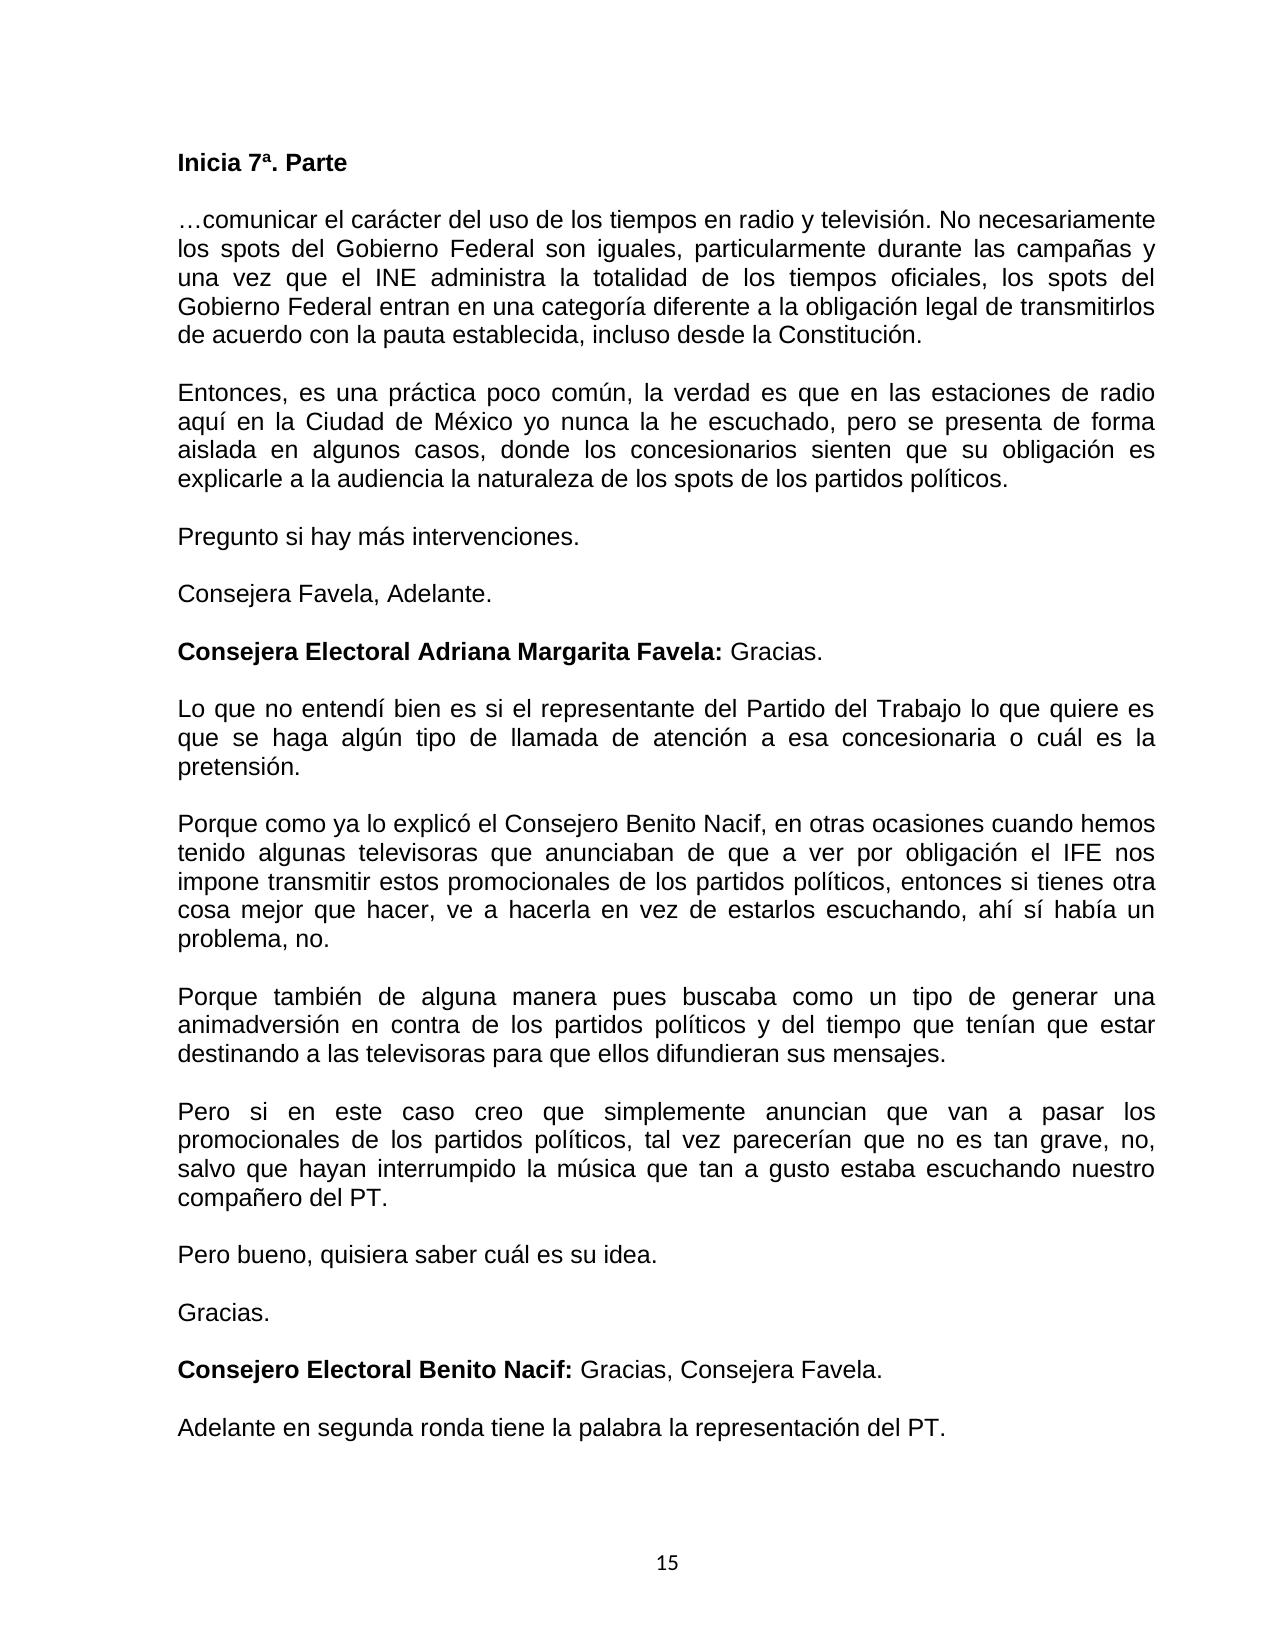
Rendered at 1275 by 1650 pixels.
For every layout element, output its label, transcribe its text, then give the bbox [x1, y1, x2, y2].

text Inicia 7ª. Parte [177, 148, 1157, 176]
text Pero bueno, quisiera saber cuál es su idea. [177, 1240, 1157, 1269]
text Entonces, es una práctica poco común, la verdad es que en las estaciones de radio aquí en la Ciudad de México yo nunca la he escuchado, pero se presenta de forma aislada en algunos casos, donde los concesionarios sienten que su obligación es explicarle a la audiencia la naturaleza de los spots de los partidos políticos. [177, 378, 1157, 493]
text Porque también de alguna manera pues buscaba como un tipo de generar una animadversión en contra de los partidos políticos y del tiempo que tenían que estar destinando a las televisoras para que ellos difundieran sus mensajes. [177, 981, 1157, 1068]
text Adelante en segunda ronda tiene la palabra la representación del PT. [177, 1413, 1157, 1441]
text …comunicar el carácter del uso de los tiempos en radio y televisión. No necesariamente los spots del Gobierno Federal son iguales, particularmente durante las campañas y una vez que el INE administra la totalidad de los tiempos oficiales, los spots del Gobierno Federal entran en una categoría diferente a la obligación legal de transmitirlos de acuerdo con la pauta establecida, incluso desde la Constitución. [177, 205, 1157, 349]
text Consejero Electoral Benito Nacif: Gracias, Consejera Favela. [177, 1355, 1157, 1384]
text Lo que no entendí bien es si el representante del Partido del Trabajo lo que quiere es que se haga algún tipo de llamada de atención a esa concesionaria o cuál es la pretensión. [177, 694, 1157, 780]
text Consejera Favela, Adelante. [177, 579, 1157, 608]
text Pregunto si hay más intervenciones. [177, 521, 1157, 550]
text Pero si en este caso creo que simplemente anuncian que van a pasar los promocionales de los partidos políticos, tal vez parecerían que no es tan grave, no, salvo que hayan interrumpido la música que tan a gusto estaba escuchando nuestro compañero del PT. [177, 1096, 1157, 1211]
text Gracias. [177, 1298, 1157, 1326]
text Porque como ya lo explicó el Consejero Benito Nacif, en otras ocasiones cuando hemos tenido algunas televisoras que anunciaban de que a ver por obligación el IFE nos impone transmitir estos promocionales de los partidos políticos, entonces si tienes otra cosa mejor que hacer, ve a hacerla en vez de estarlos escuchando, ahí sí había un problema, no. [177, 809, 1157, 953]
text Consejera Electoral Adriana Margarita Favela: Gracias. [177, 636, 1157, 665]
